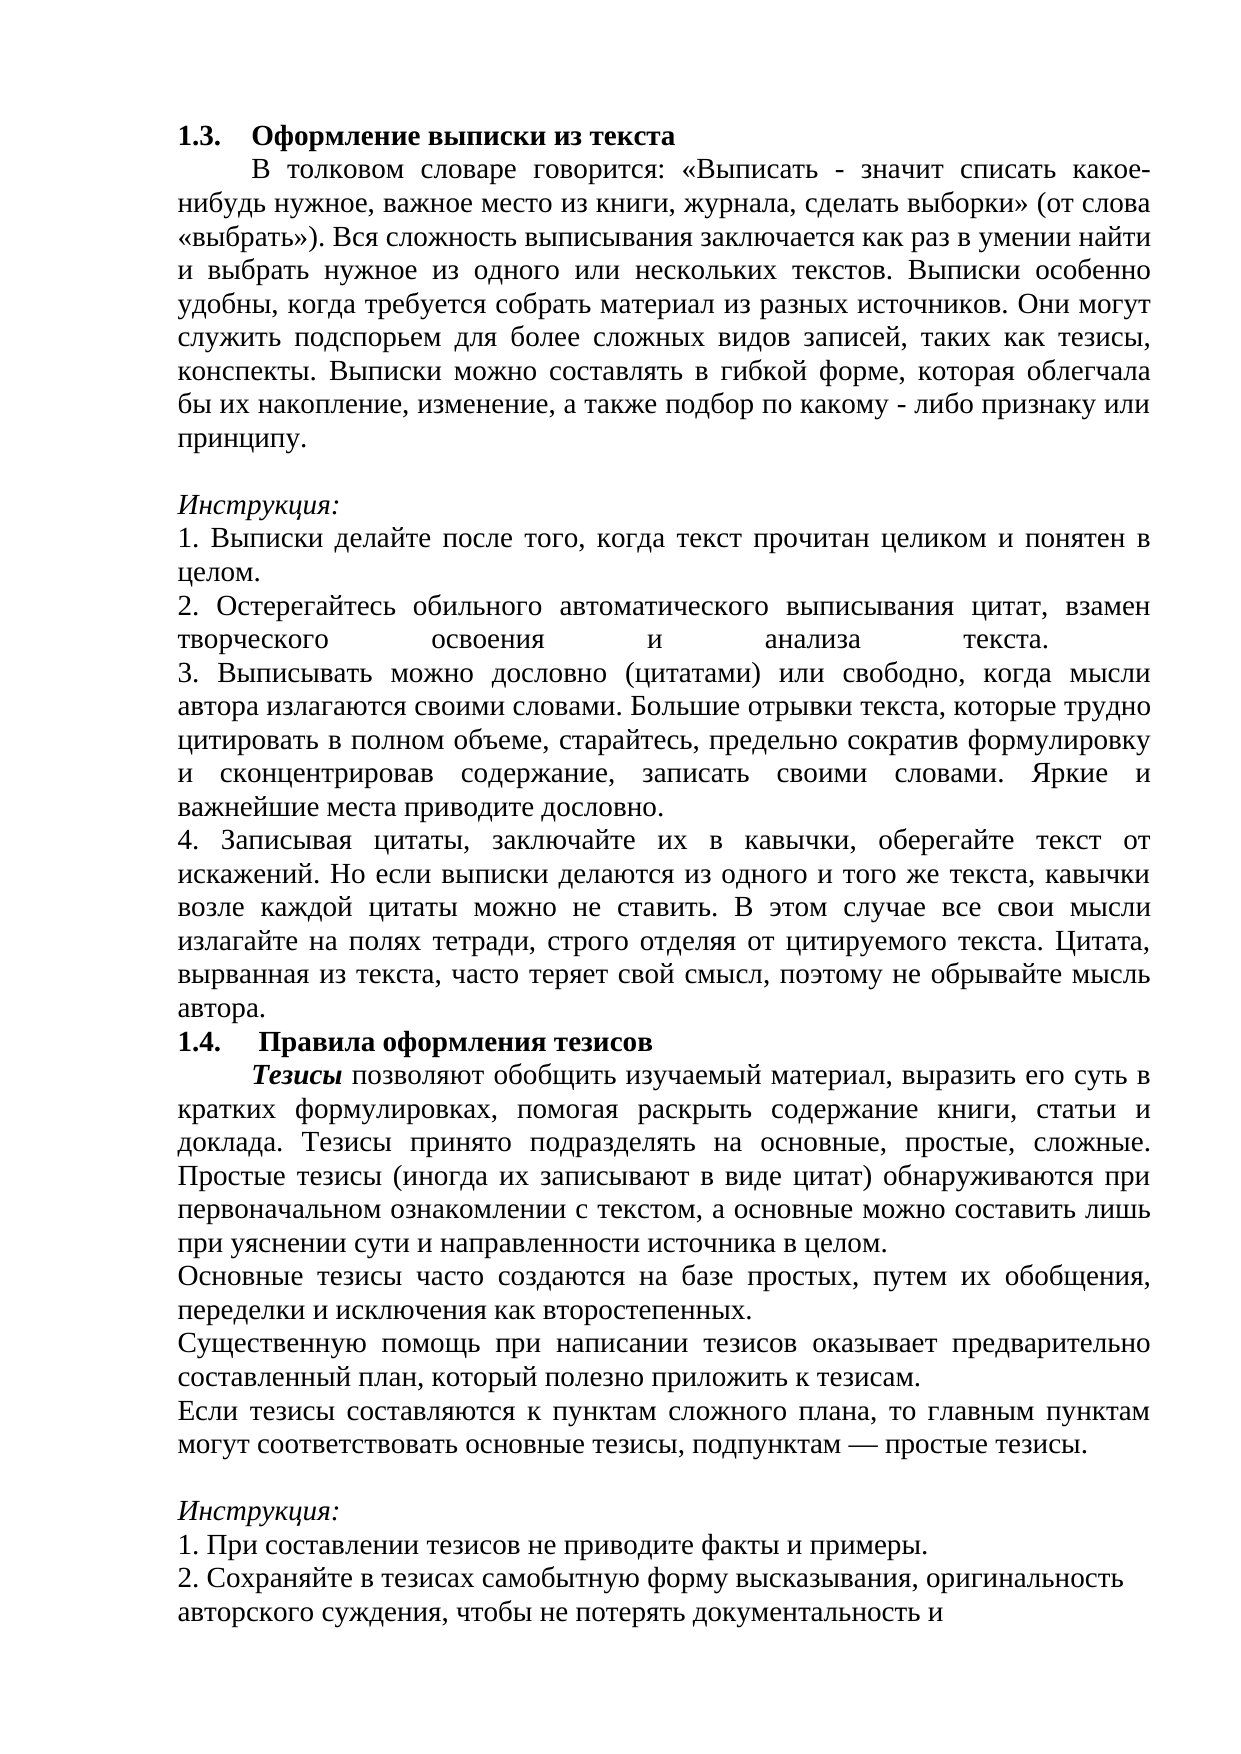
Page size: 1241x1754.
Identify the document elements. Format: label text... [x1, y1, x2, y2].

list Оформление выписки из текста [177, 118, 1152, 152]
text Если тезисы составляются к пунктам сложного плана, то главным пунктам могут соответствовать основные тезисы, подпунктам — простые тезисы. [177, 1393, 1152, 1460]
text Основные тезисы часто создаются на базе простых, путем их обобщения, переделки и исключения как второстепенных. [177, 1258, 1152, 1326]
text 4. Записывая цитаты, заключайте их в кавычки, оберегайте текст от искажений. Но если выписки делаются из одного и того же текста, кавычки возле каждой цитаты можно не ставить. В этом случае все свои мысли излагайте на полях тетради, строго отделяя от цитируемого текста. Цитата, вырванная из текста, часто теряет свой смысл, поэтому не обрывайте мысль автора. [177, 822, 1152, 1024]
text Существенную помощь при написании тезисов оказывает предварительно составленный план, который полезно приложить к тезисам. [177, 1326, 1152, 1393]
text В толковом словаре говорится: «Выписать - значит списать какое-нибудь нужное, важное место из книги, журнала, сделать выборки» (от слова «выбрать»). Вся сложность выписывания заключается как раз в умении найти и выбрать нужное из одного или нескольких текстов. Выписки особенно удобны, когда требуется собрать материал из разных источников. Они могут служить подспорьем для более сложных видов записей, таких как тезисы, конспекты. Выписки можно составлять в гибкой форме, которая облегчала бы их накопление, изменение, а также подбор по какому - либо признаку или принципу. [177, 152, 1152, 453]
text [177, 1460, 1152, 1627]
text Инструкция: 1. Выписки делайте после того, когда текст прочитан целиком и понятен в целом. 2. Остерегайтесь обильного автоматического выписывания цитат, взамен творческого освоения и анализа текста. 3. Выписывать можно дословно (цитатами) или свободно, когда мысли автора излагаются своими словами. Большие отрывки текста, которые трудно цитировать в полном объеме, старайтесь, предельно сократив формулировку и сконцентрировав содержание, записать своими словами. Яркие и важнейшие места приводите дословно. [177, 453, 1152, 822]
list Правила оформления тезисов [177, 1024, 1152, 1057]
text Тезисы позволяют обобщить изучаемый материал, выразить его суть в кратких формулировках, помогая раскрыть содержание книги, статьи и доклада. Тезисы принято подразделять на основные, простые, сложные. Простые тезисы (иногда их записывают в виде цитат) обнаруживаются при первоначальном ознакомлении с текстом, а основные можно составить лишь при уяснении сути и направленности источника в целом. [177, 1057, 1152, 1258]
